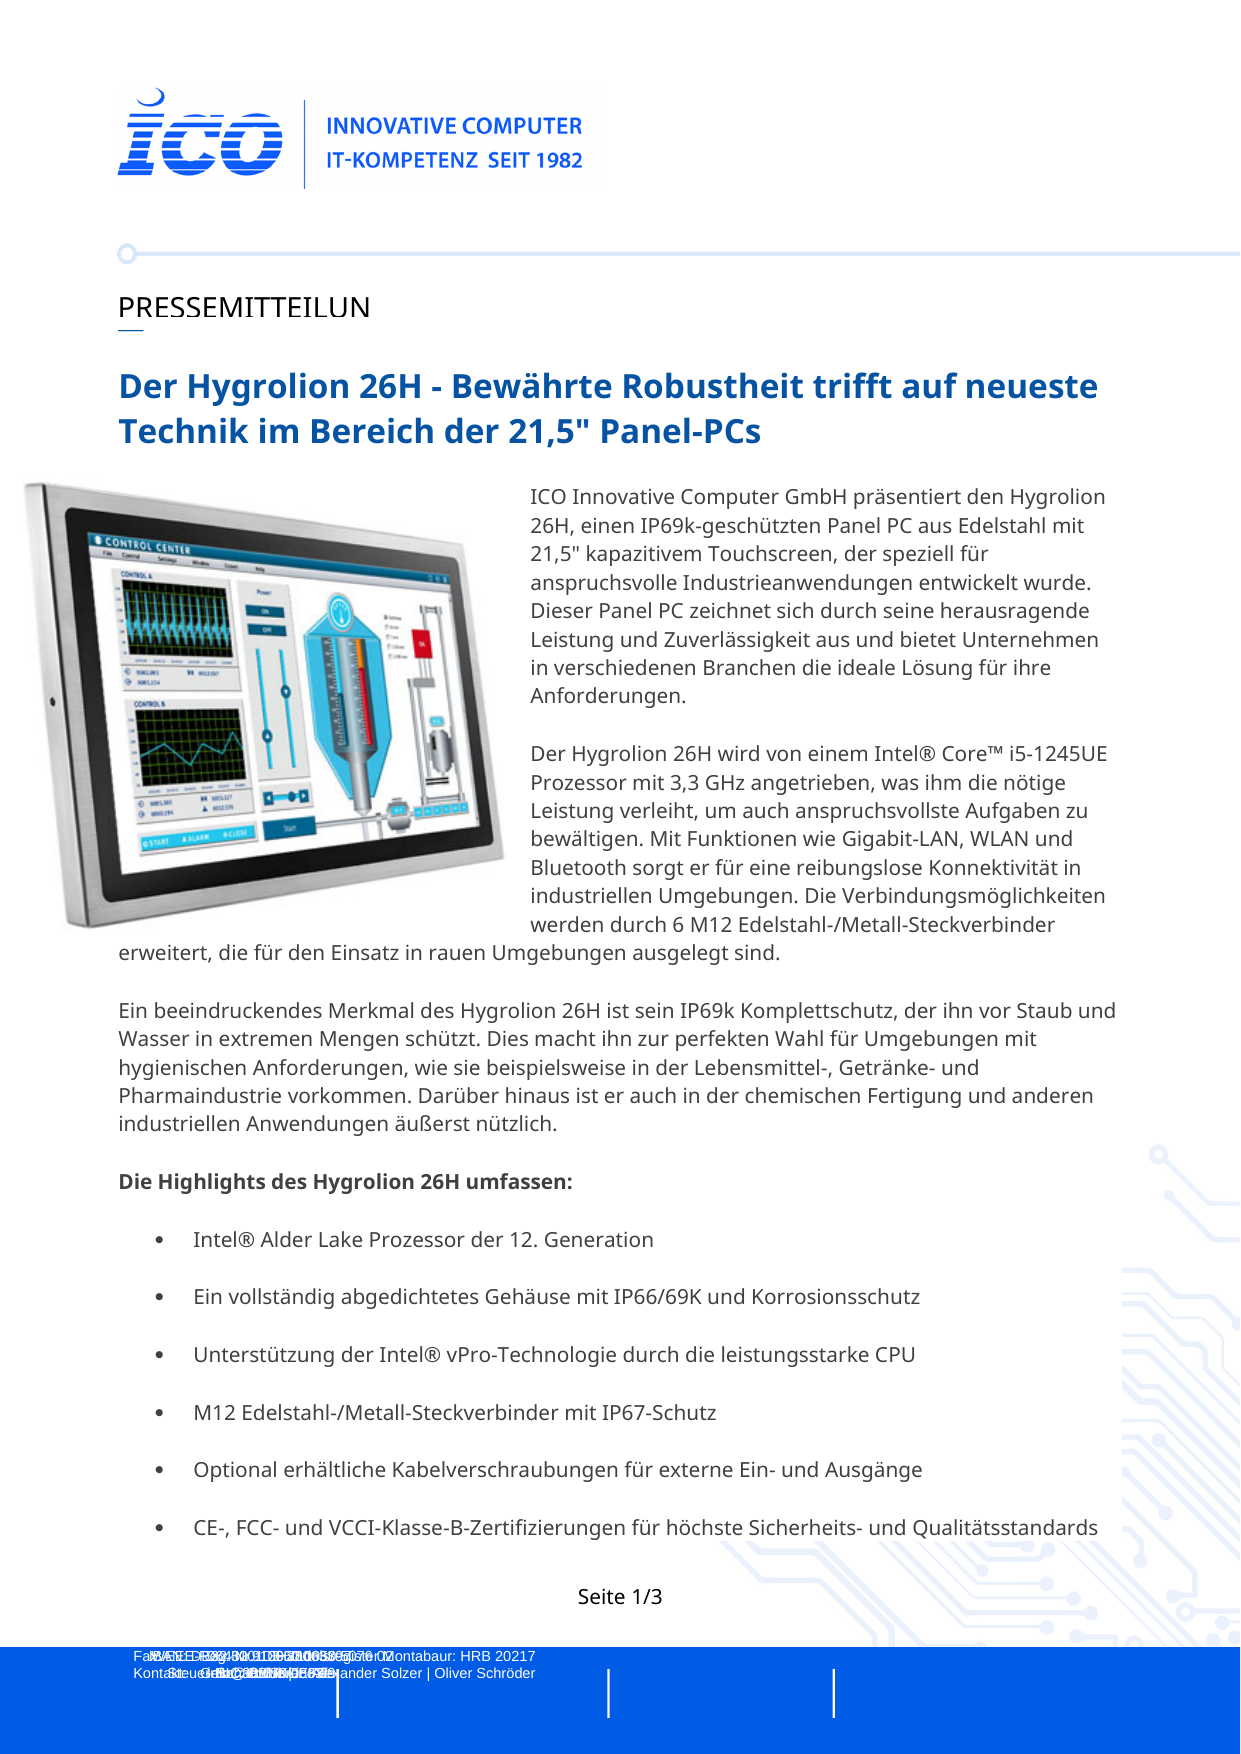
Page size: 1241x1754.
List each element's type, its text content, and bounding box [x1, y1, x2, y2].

text Die Highlights des Hygrolion 26H umfassen: [118, 1167, 1122, 1196]
picture [0, 1033, 1241, 1754]
list Unterstützung der Intel® vPro-Technologie durch die leistungsstarke CPU [156, 1340, 1122, 1368]
text Ein beeindruckendes Merkmal des Hygrolion 26H ist sein IP69k Komplettschutz, der ihn vor Staub und Wasser in extremen Mengen schützt. Dies macht ihn zur perfekten Wahl für Umgebungen mit hygienischen Anforderungen, wie sie beispielsweise in der Lebensmittel-, Getränke- und Pharmaindustrie vorkommen. Darüber hinaus ist er auch in der chemischen Fertigung und anderen industriellen Anwendungen äußerst nützlich. [118, 996, 1122, 1138]
text ICO Innovative Computer GmbH präsentiert den Hygrolion 26H, einen IP69k-geschützten Panel PC aus Edelstahl mit 21,5" kapazitivem Touchscreen, der speziell für anspruchsvolle Industrieanwendungen entwickelt wurde. Dieser Panel PC zeichnet sich durch seine herausragende Leistung und Zuverlässigkeit aus und bietet Unternehmen in verschiedenen Branchen die ideale Lösung für ihre Anforderungen. [512, 482, 1122, 710]
list CE-, FCC- und VCCI-Klasse-B-Zertifizierungen für höchste Sicherheits- und Qualitätsstandards [156, 1513, 1122, 1541]
list Intel® Alder Lake Prozessor der 12. Generation [156, 1225, 1122, 1253]
text Der Hygrolion 26H wird von einem Intel® Core™ i5-1245UE Prozessor mit 3,3 GHz angetrieben, was ihm die nötige Leistung verleiht, um auch anspruchsvollste Aufgaben zu bewältigen. Mit Funktionen wie Gigabit-LAN, WLAN und Bluetooth sorgt er für eine reibungslose Konnektivität in industriellen Umgebungen. Die Verbindungsmöglichkeiten werden durch 6 M12 Edelstahl-/Metall-Steckverbinder erweitert, die für den Einsatz in rauen Umgebungen ausgelegt sind. [118, 739, 1122, 967]
list Optional erhältliche Kabelverschraubungen für externe Ein- und Ausgänge [156, 1455, 1122, 1484]
picture [117, 87, 601, 190]
picture [17, 478, 512, 932]
list Ein vollständig abgedichtetes Gehäuse mit IP66/69K und Korrosionsschutz [156, 1282, 1122, 1311]
picture [111, 243, 1241, 264]
list M12 Edelstahl-/Metall-Steckverbinder mit IP67-Schutz [156, 1398, 1122, 1426]
text Der Hygrolion 26H - Bewährte Robustheit trifft auf neueste Technik im Bereich der 21,5" Panel-PCs [118, 362, 1122, 453]
